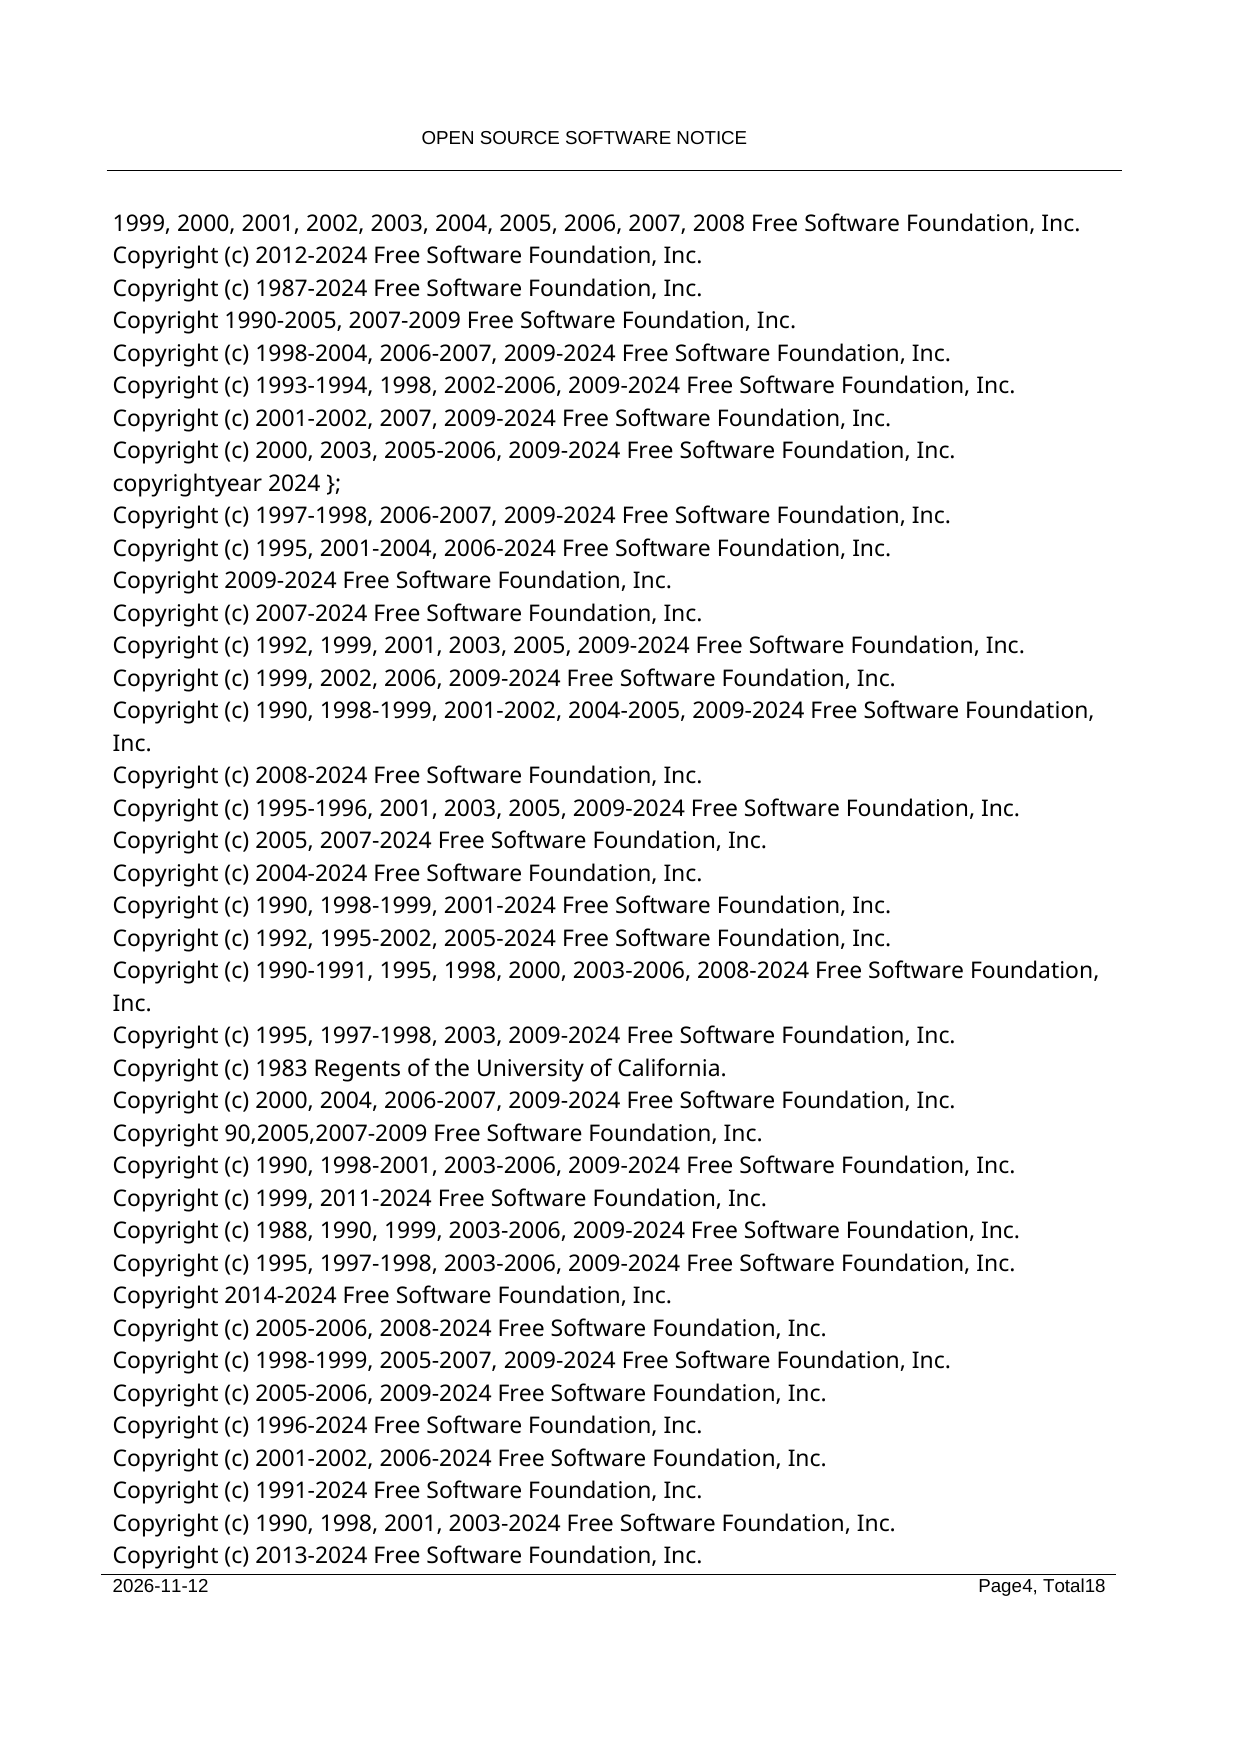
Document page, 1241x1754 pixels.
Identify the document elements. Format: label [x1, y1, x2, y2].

text [112, 206, 1128, 1571]
